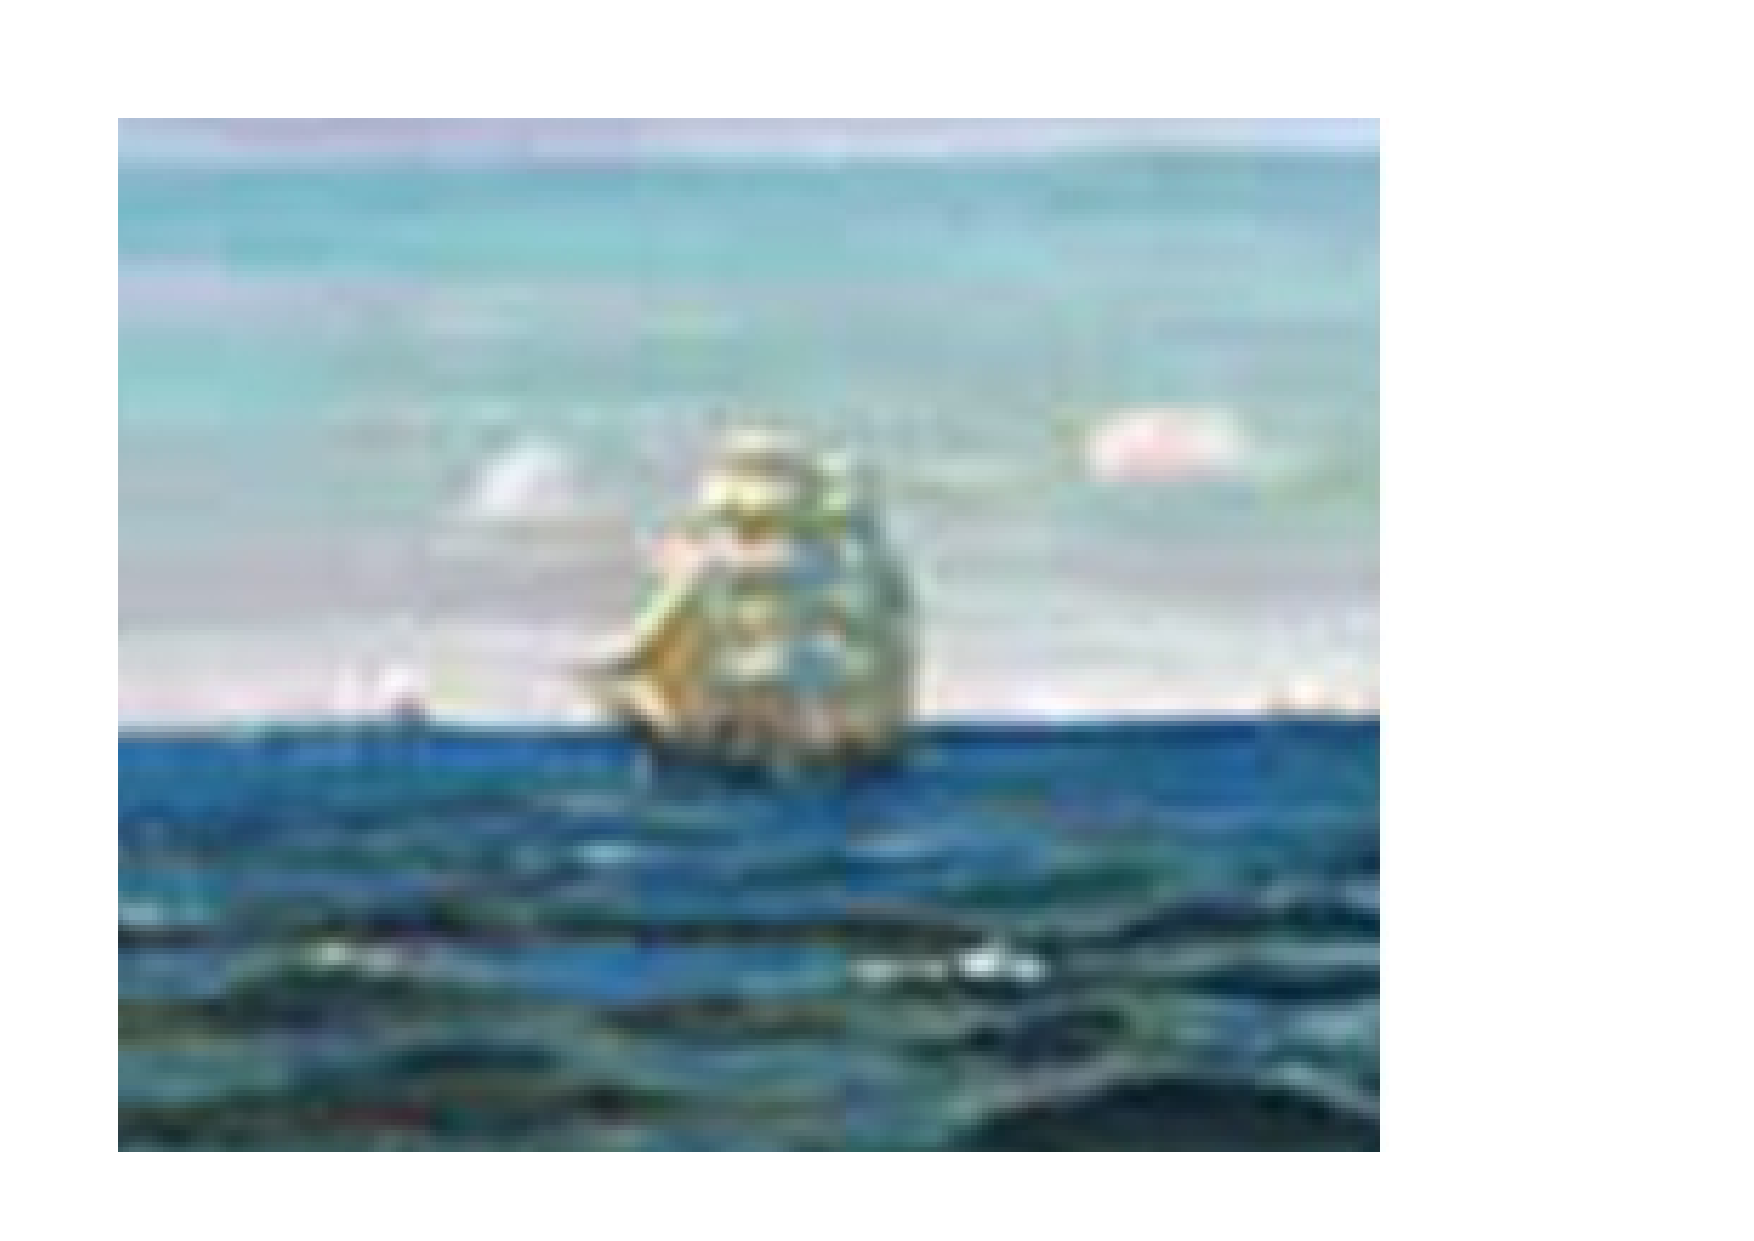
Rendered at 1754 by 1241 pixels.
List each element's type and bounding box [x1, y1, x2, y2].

picture [118, 118, 1390, 1152]
